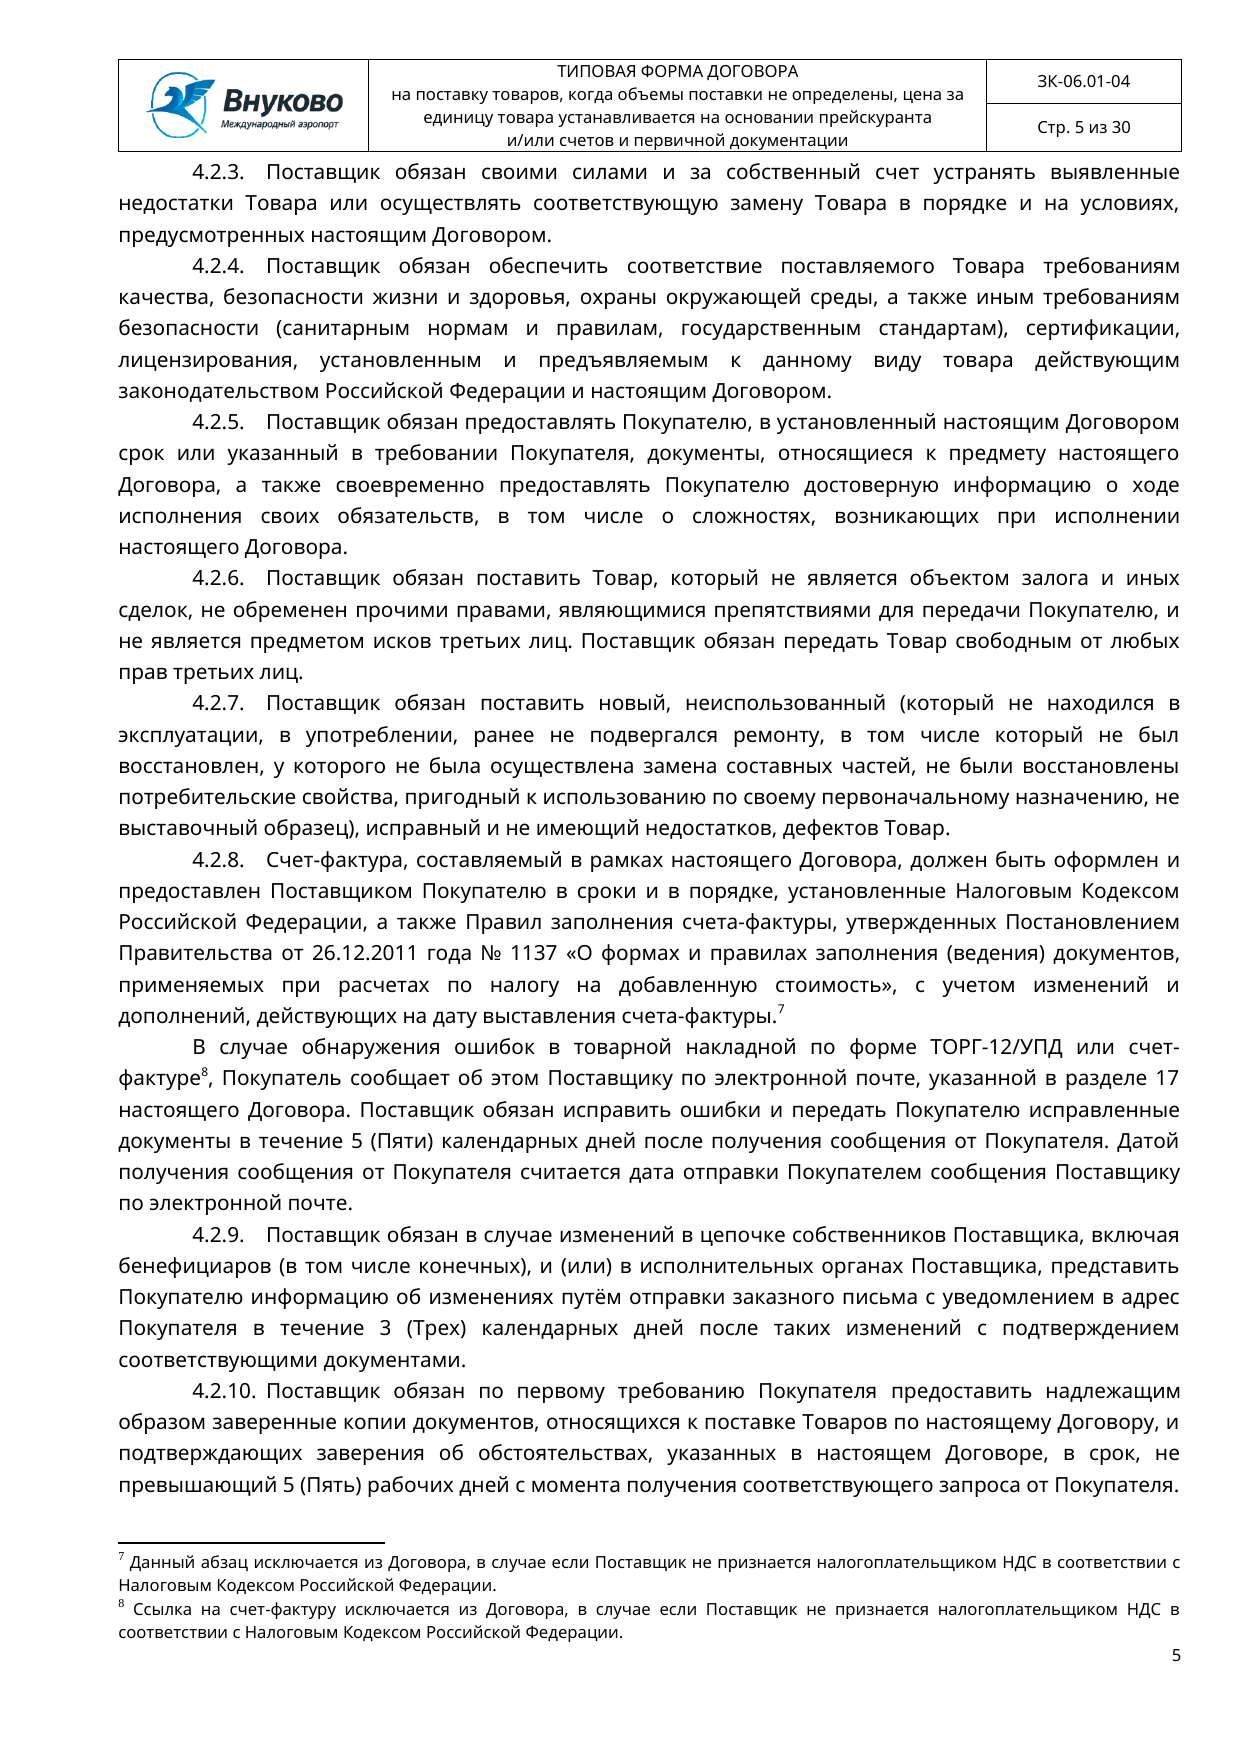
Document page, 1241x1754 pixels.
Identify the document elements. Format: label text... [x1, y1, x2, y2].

list Поставщик обязан предоставлять Покупателю, в установленный настоящим Договором срок или указанный в требовании Покупателя, документы, относящиеся к предмету настоящего Договора, а также своевременно предоставлять Покупателю достоверную информацию о ходе исполнения своих обязательств, в том числе о сложностях, возникающих при исполнении настоящего Договора. [118, 404, 1181, 561]
list Поставщик обязан в случае изменений в цепочке собственников Поставщика, включая бенефициаров (в том числе конечных), и (или) в исполнительных органах Поставщика, представить Покупателю информацию об изменениях путём отправки заказного письма с уведомлением в адрес Покупателя в течение 3 (Трех) календарных дней после таких изменений с подтверждением соответствующими документами. [118, 1217, 1181, 1373]
text В случае обнаружения ошибок в товарной накладной по форме ТОРГ-12/УПД или счет-фактуре, Покупатель сообщает об этом Поставщику по электронной почте, указанной в разделе 17 настоящего Договора. Поставщик обязан исправить ошибки и передать Покупателю исправленные документы в течение 5 (Пяти) календарных дней после получения сообщения от Покупателя. Датой получения сообщения от Покупателя считается дата отправки Покупателем сообщения Поставщику по электронной почте. [118, 1029, 1181, 1217]
list Счет-фактура, составляемый в рамках настоящего Договора, должен быть оформлен и предоставлен Поставщиком Покупателю в сроки и в порядке, установленные Налоговым Кодексом Российской Федерации, а также Правил заполнения счета-фактуры, утвержденных Постановлением Правительства от 26.12.2011 года № 1137 «О формах и правилах заполнения (ведения) документов, применяемых при расчетах по налогу на добавленную стоимость», с учетом изменений и дополнений, действующих на дату выставления счета-фактуры. [118, 842, 1181, 1029]
list Поставщик обязан поставить Товар, который не является объектом залога и иных сделок, не обременен прочими правами, являющимися препятствиями для передачи Покупателю, и не является предметом исков третьих лиц. Поставщик обязан передать Товар свободным от любых прав третьих лиц. [118, 561, 1181, 686]
picture [131, 61, 357, 151]
list Поставщик обязан поставить новый, неиспользованный (который не находился в эксплуатации, в употреблении, ранее не подвергался ремонту, в том числе который не был восстановлен, у которого не была осуществлена замена составных частей, не были восстановлены потребительские свойства, пригодный к использованию по своему первоначальному назначению, не выставочный образец), исправный и не имеющий недостатков, дефектов Товар. [118, 686, 1181, 842]
list Поставщик обязан обеспечить соответствие поставляемого Товара требованиям качества, безопасности жизни и здоровья, охраны окружающей среды, а также иным требованиям безопасности (санитарным нормам и правилам, государственным стандартам), сертификации, лицензирования, установленным и предъявляемым к данному виду товара действующим законодательством Российской Федерации и настоящим Договором. [118, 248, 1181, 404]
list Поставщик обязан своими силами и за собственный счет устранять выявленные недостатки Товара или осуществлять соответствующую замену Товара в порядке и на условиях, предусмотренных настоящим Договором. [118, 154, 1181, 248]
list Поставщик обязан по первому требованию Покупателя предоставить надлежащим образом заверенные копии документов, относящихся к поставке Товаров по настоящему Договору, и подтверждающих заверения об обстоятельствах, указанных в настоящем Договоре, в срок, не превышающий 5 (Пять) рабочих дней с момента получения соответствующего запроса от Покупателя. [118, 1373, 1181, 1498]
